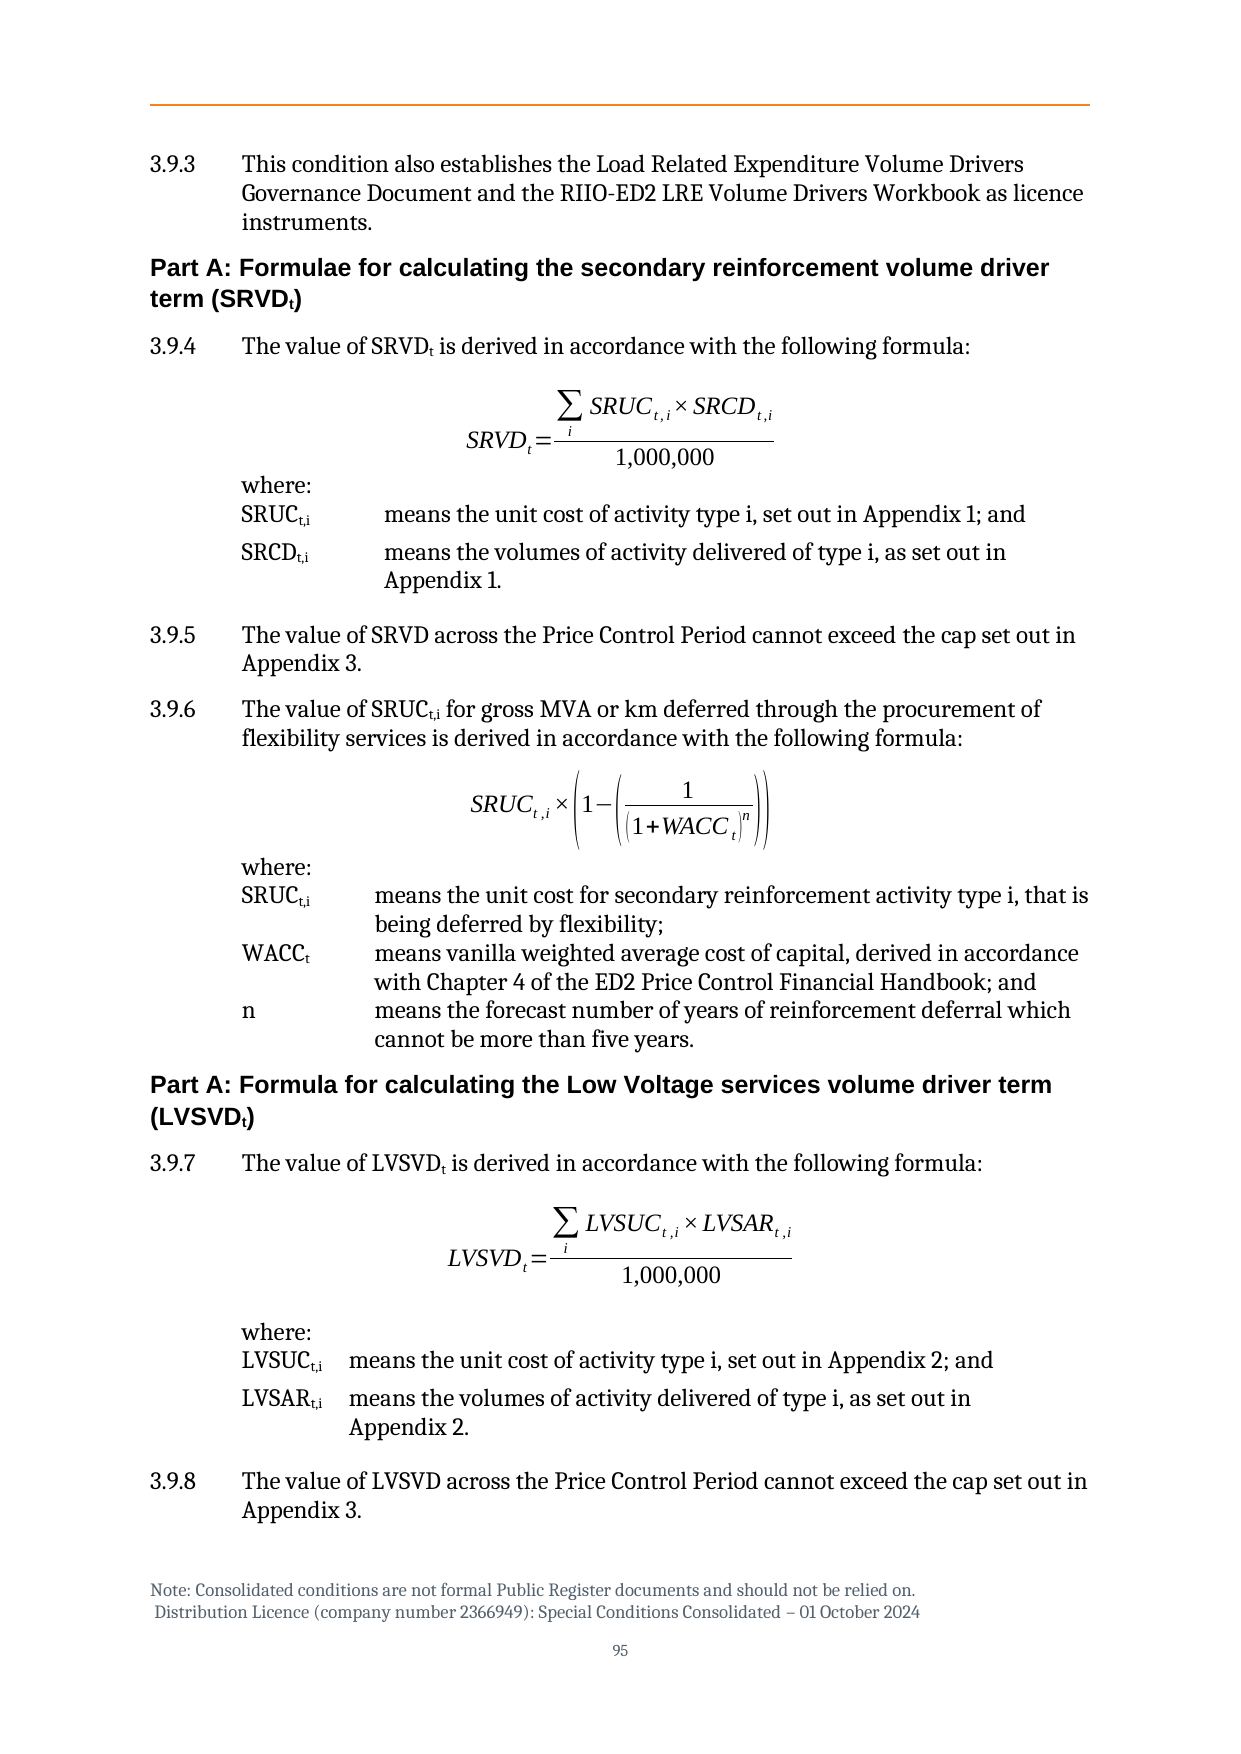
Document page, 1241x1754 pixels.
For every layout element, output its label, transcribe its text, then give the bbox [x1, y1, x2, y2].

text The value of SRVD across the Price Control Period cannot exceed the cap set out in Appendix 3. [150, 621, 1090, 678]
text n means the forecast number of years of reinforcement deferral which cannot be more than five years. [242, 996, 1090, 1054]
text The value of LVSVDt is derived in accordance with the following formula: [150, 1149, 1090, 1178]
subtitle Formulae for calculating the secondary reinforcement volume driver term (SRVDt) [150, 253, 1090, 313]
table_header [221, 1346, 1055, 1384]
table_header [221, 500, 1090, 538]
text The value of LVSVD across the Price Control Period cannot exceed the cap set out in Appendix 3. [150, 1467, 1090, 1524]
text This condition also establishes the Load Related Expenditure Volume Drivers Governance Document and the RIIO-ED2 LRE Volume Drivers Workbook as licence instruments. [150, 150, 1090, 236]
text WACCt means vanilla weighted average cost of capital, derived in accordance with Chapter 4 of the ED2 Price Control Financial Handbook; and [242, 939, 1090, 996]
subtitle Formula for calculating the Low Voltage services volume driver term (LVSVDt) [150, 1070, 1090, 1130]
text The value of SRVDt is derived in accordance with the following formula: [150, 332, 1090, 360]
text The value of SRUCt,i for gross MVA or km deferred through the procurement of flexibility services is derived in accordance with the following formula: [150, 695, 1090, 752]
text where: [242, 471, 1090, 500]
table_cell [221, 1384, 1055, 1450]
text where: [242, 1317, 1090, 1346]
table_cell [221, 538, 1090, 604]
text where: [242, 852, 1090, 881]
text SRUCt,i means the unit cost for secondary reinforcement activity type i, that is being deferred by flexibility; [242, 881, 1090, 939]
